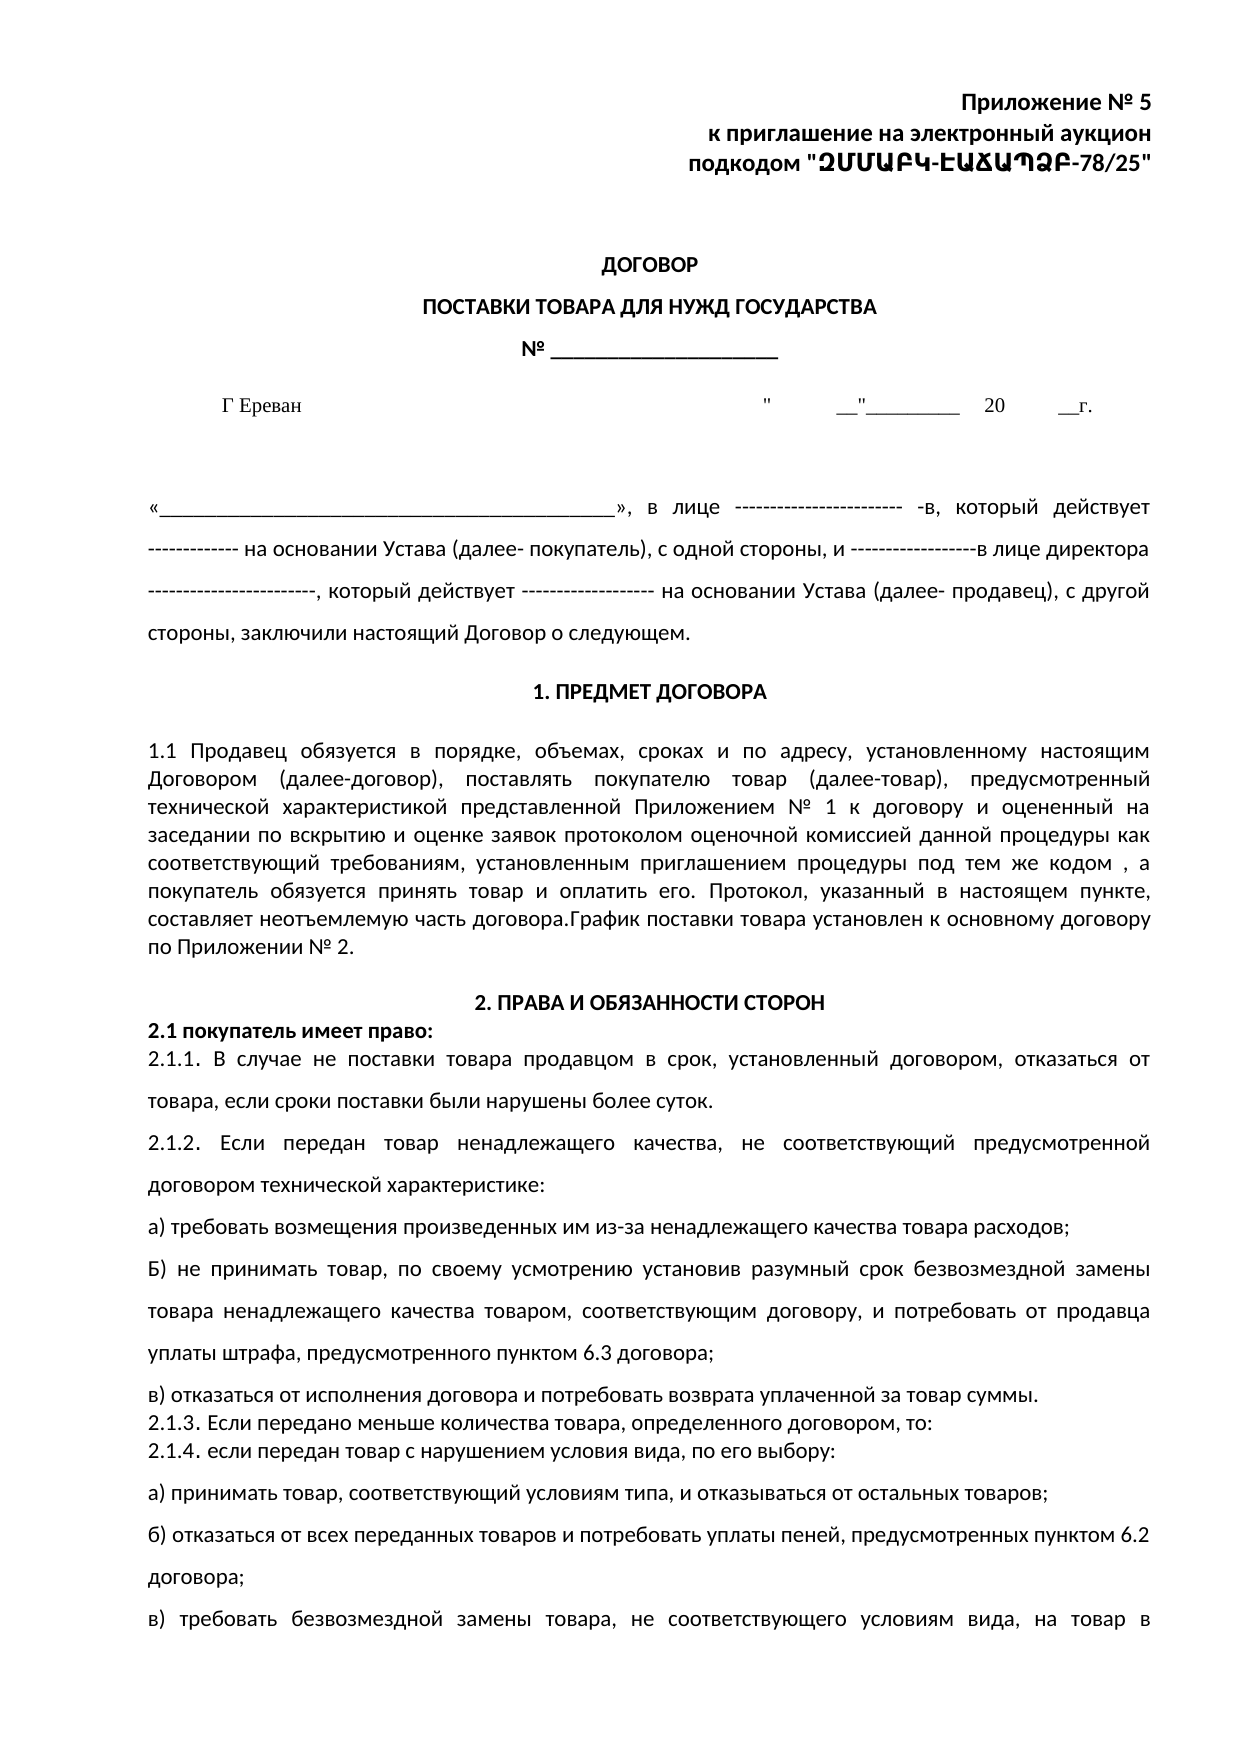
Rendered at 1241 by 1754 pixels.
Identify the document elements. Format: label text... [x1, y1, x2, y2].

table_header Г Ереван [136, 393, 620, 434]
text Приложение № 5 [148, 86, 1152, 117]
list 2.1.2․ Если передан товар ненадлежащего качества, не соответствующий предусмотренной договором технической характеристике: [148, 1128, 1152, 1198]
text «________________________________________», в лице ------------------------ -в, который действует ------------- на основании Устава (далее- покупатель), с одной стороны, и ------------------в лице директора ------------------------, который действует ------------------- на основании Устава (далее- продавец), с другой стороны, заключили настоящий Договор о следующем. [148, 492, 1152, 646]
text подкодом "ԶՄՄԱԲԿ-ԷԱՃԱՊՁԲ-78/25" [177, 147, 1152, 178]
list а) требовать возмещения произведенных им из-за ненадлежащего качества товара расходов; [148, 1212, 1152, 1240]
text 1. ПРЕДМЕТ ДОГОВОРА [148, 677, 1152, 705]
text 1.1 Продавец обязуется в порядке, объемах, сроках и по адресу, установленному настоящим Договором (далее-договор), поставлять покупателю товар (далее-товар), предусмотренный технической характеристикой представленной Приложением № 1 к договору и оцененный на заседании по вскрытию и оценке заявок протоколом оценочной комиссией данной процедуры как соответствующий требованиям, установленным приглашением процедуры под тем же кодом , а покупатель обязуется принять товар и оплатить его. Протокол, указанный в настоящем пункте, составляет неотъемлемую часть договора.График поставки товара установлен к основному договору по Приложении № 2. [148, 736, 1152, 960]
table_header " __"_________ 20 __г. [620, 393, 1104, 434]
list б) отказаться от всех переданных товаров и потребовать уплаты пеней, предусмотренных пунктом 6.2 договора; [148, 1520, 1152, 1590]
text 2.1 покупатель имеет право: [148, 1016, 1152, 1044]
text ПОСТАВКИ ТОВАРА ДЛЯ НУЖД ГОСУДАРСТВА [148, 292, 1152, 321]
text к приглашение на электронный аукцион [177, 117, 1152, 147]
list Б) не принимать товар, по своему усмотрению установив разумный срок безвозмездной замены товара ненадлежащего качества товаром, соответствующим договору, и потребовать от продавца уплаты штрафа, предусмотренного пунктом 6.3 договора; [148, 1254, 1152, 1366]
text № ____________________ [148, 334, 1152, 362]
list а) принимать товар, соответствующий условиям типа, и отказываться от остальных товаров; [148, 1478, 1152, 1506]
list 2.1.1․ В случае не поставки товара продавцом в срок, установленный договором, отказаться от товара, если сроки поставки были нарушены более суток. [148, 1044, 1152, 1114]
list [148, 1604, 1152, 1632]
text в) отказаться от исполнения договора и потребовать возврата уплаченной за товар суммы. [148, 1380, 1152, 1408]
list 2.1.4․ если передан товар с нарушением условия вида, по его выбору: [148, 1436, 1152, 1464]
text ДОГОВОР [148, 251, 1152, 278]
list 2. ПРАВА И ОБЯЗАННОСТИ СТОРОН [148, 988, 1152, 1016]
text 2.1.3․ Если передано меньше количества товара, определенного договором, то: [148, 1408, 1152, 1436]
